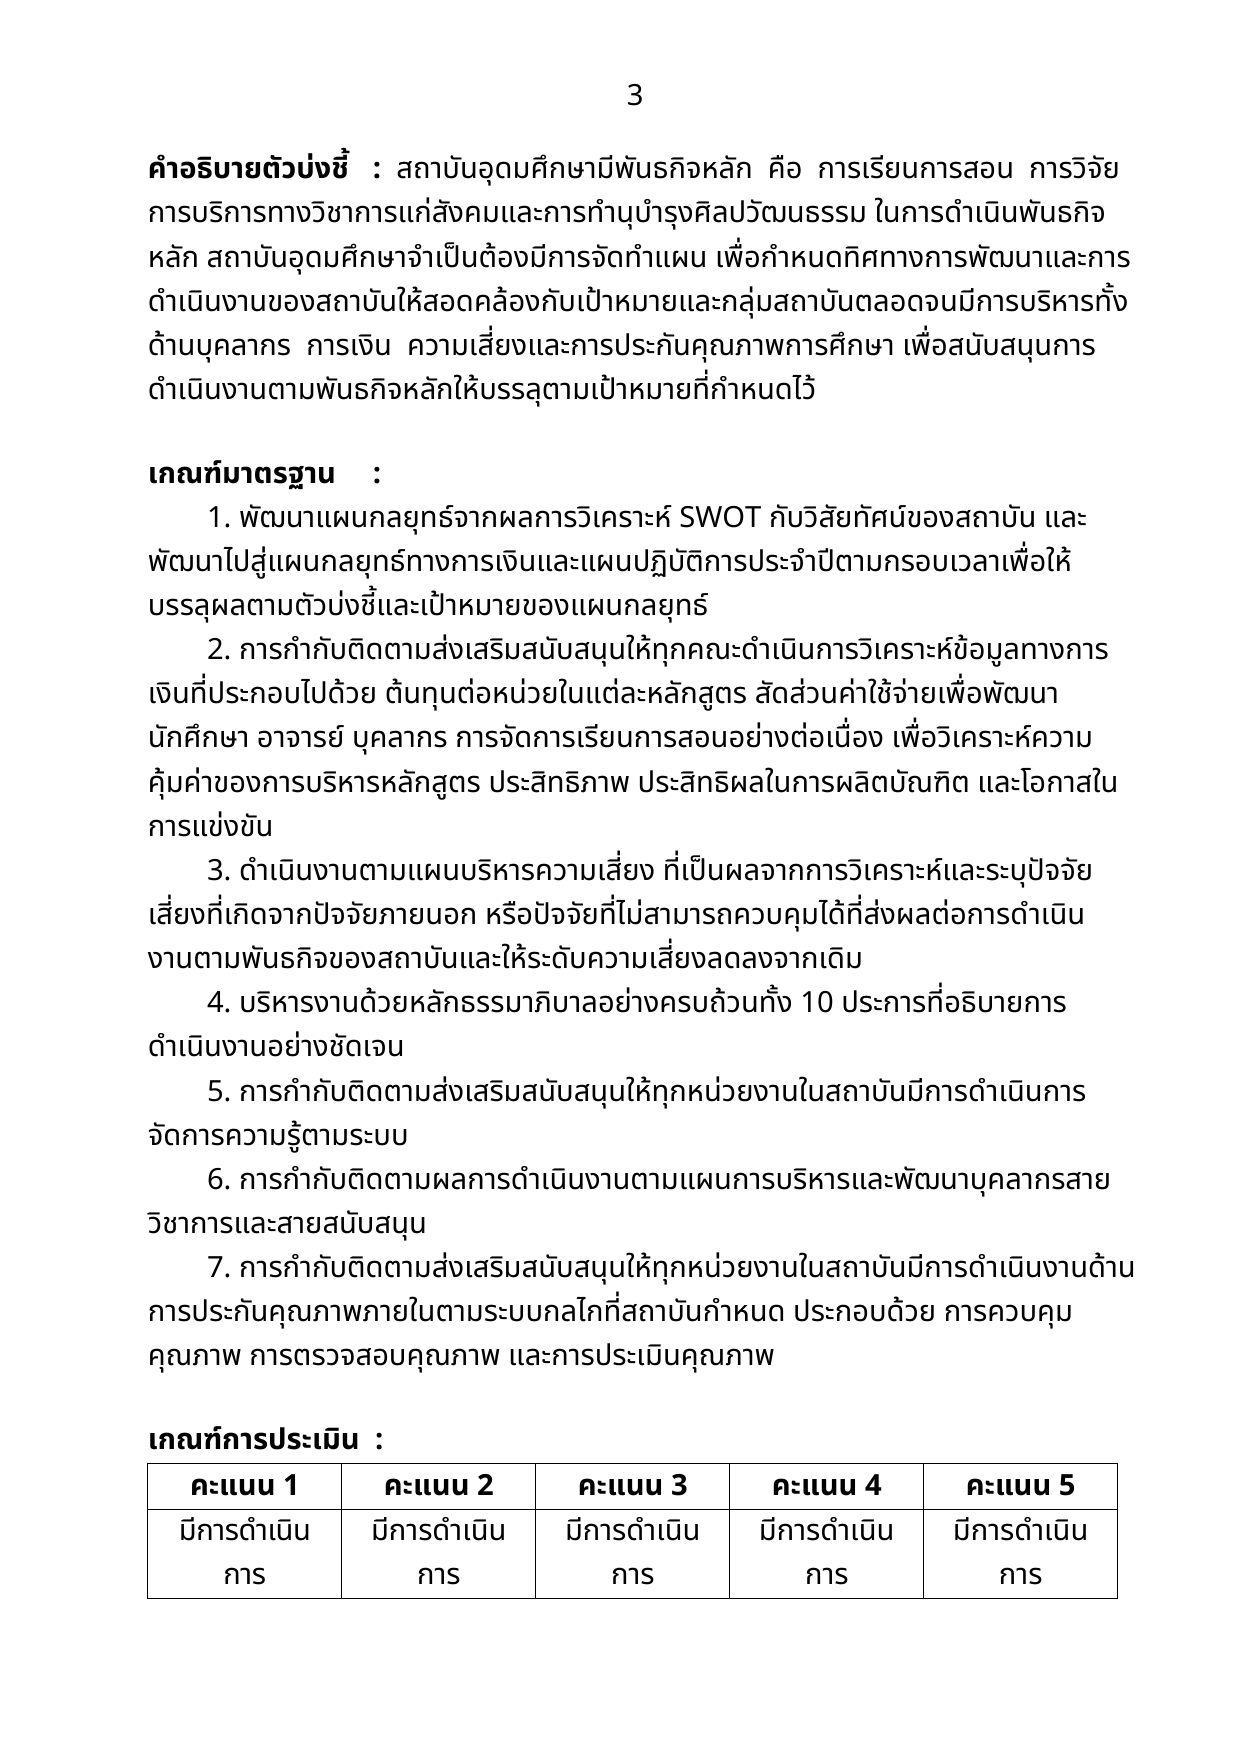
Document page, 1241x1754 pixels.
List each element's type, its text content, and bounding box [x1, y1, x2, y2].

text คำอธิบายตัวบ่งชี้ : สถาบันอุดมศึกษามีพันธกิจหลัก คือ การเรียนการสอน การวิจัย การบริการทางวิชาการแก่สังคมและการทำนุบำรุงศิลปวัฒนธรรม ในการดำเนินพันธกิจหลัก สถาบันอุดมศึกษาจำเป็นต้องมีการจัดทำแผน เพื่อกำหนดทิศทางการพัฒนาและการดำเนินงานของสถาบันให้สอดคล้องกับเป้าหมายและกลุ่มสถาบันตลอดจนมีการบริหารทั้งด้านบุคลากร การเงิน ความเสี่ยงและการประกันคุณภาพการศึกษา เพื่อสนับสนุนการดำเนินงานตามพันธกิจหลักให้บรรลุตามเป้าหมายที่กำหนดไว้ [148, 148, 1137, 412]
table_header คะแนน 5 [924, 1464, 1117, 1508]
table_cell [730, 1510, 923, 1598]
table_header คะแนน 3 [536, 1464, 729, 1508]
text 7. การกำกับติดตามส่งเสริมสนับสนุนให้ทุกหน่วยงานในสถาบันมีการดำเนินงานด้านการประกันคุณภาพภายในตามระบบกลไกที่สถาบันกำหนด ประกอบด้วย การควบคุมคุณภาพ การตรวจสอบคุณภาพ และการประเมินคุณภาพ [148, 1247, 1137, 1379]
table_header คะแนน 4 [730, 1464, 923, 1508]
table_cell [342, 1510, 535, 1598]
text 3. ดำเนินงานตามแผนบริหารความเสี่ยง ที่เป็นผลจากการวิเคราะห์และระบุปัจจัยเสี่ยงที่เกิดจากปัจจัยภายนอก หรือปัจจัยที่ไม่สามารถควบคุมได้ที่ส่งผลต่อการดำเนินงานตามพันธกิจของสถาบันและให้ระดับความเสี่ยงลดลงจากเดิม [148, 849, 1122, 982]
text 5. การกำกับติดตามส่งเสริมสนับสนุนให้ทุกหน่วยงานในสถาบันมีการดำเนินการจัดการความรู้ตามระบบ [148, 1070, 1122, 1158]
text เกณฑ์การประเมิน : [148, 1419, 1122, 1463]
text เกณฑ์มาตรฐาน : [148, 452, 1122, 496]
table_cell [924, 1510, 1117, 1598]
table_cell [148, 1510, 341, 1598]
text 2. การกำกับติดตามส่งเสริมสนับสนุนให้ทุกคณะดำเนินการวิเคราะห์ข้อมูลทางการเงินที่ประกอบไปด้วย ต้นทุนต่อหน่วยในแต่ละหลักสูตร สัดส่วนค่าใช้จ่ายเพื่อพัฒนานักศึกษา อาจารย์ บุคลากร การจัดการเรียนการสอนอย่างต่อเนื่อง เพื่อวิเคราะห์ความคุ้มค่าของการบริหารหลักสูตร ประสิทธิภาพ ประสิทธิผลในการผลิตบัณฑิต และโอกาสในการแข่งขัน [148, 629, 1122, 849]
text 4. บริหารงานด้วยหลักธรรมาภิบาลอย่างครบถ้วนทั้ง 10 ประการที่อธิบายการดำเนินงานอย่างชัดเจน [148, 982, 1137, 1070]
text 1. พัฒนาแผนกลยุทธ์จากผลการวิเคราะห์ SWOT กับวิสัยทัศน์ของสถาบัน และพัฒนาไปสู่แผนกลยุทธ์ทางการเงินและแผนปฏิบัติการประจำปีตามกรอบเวลาเพื่อให้บรรลุผลตามตัวบ่งชี้และเป้าหมายของแผนกลยุทธ์ [148, 496, 1122, 629]
table_header คะแนน 1 [148, 1464, 341, 1508]
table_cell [536, 1510, 729, 1598]
text 6. การกำกับติดตามผลการดำเนินงานตามแผนการบริหารและพัฒนาบุคลากรสายวิชาการและสายสนับสนุน [148, 1158, 1137, 1247]
table_header คะแนน 2 [342, 1464, 535, 1508]
